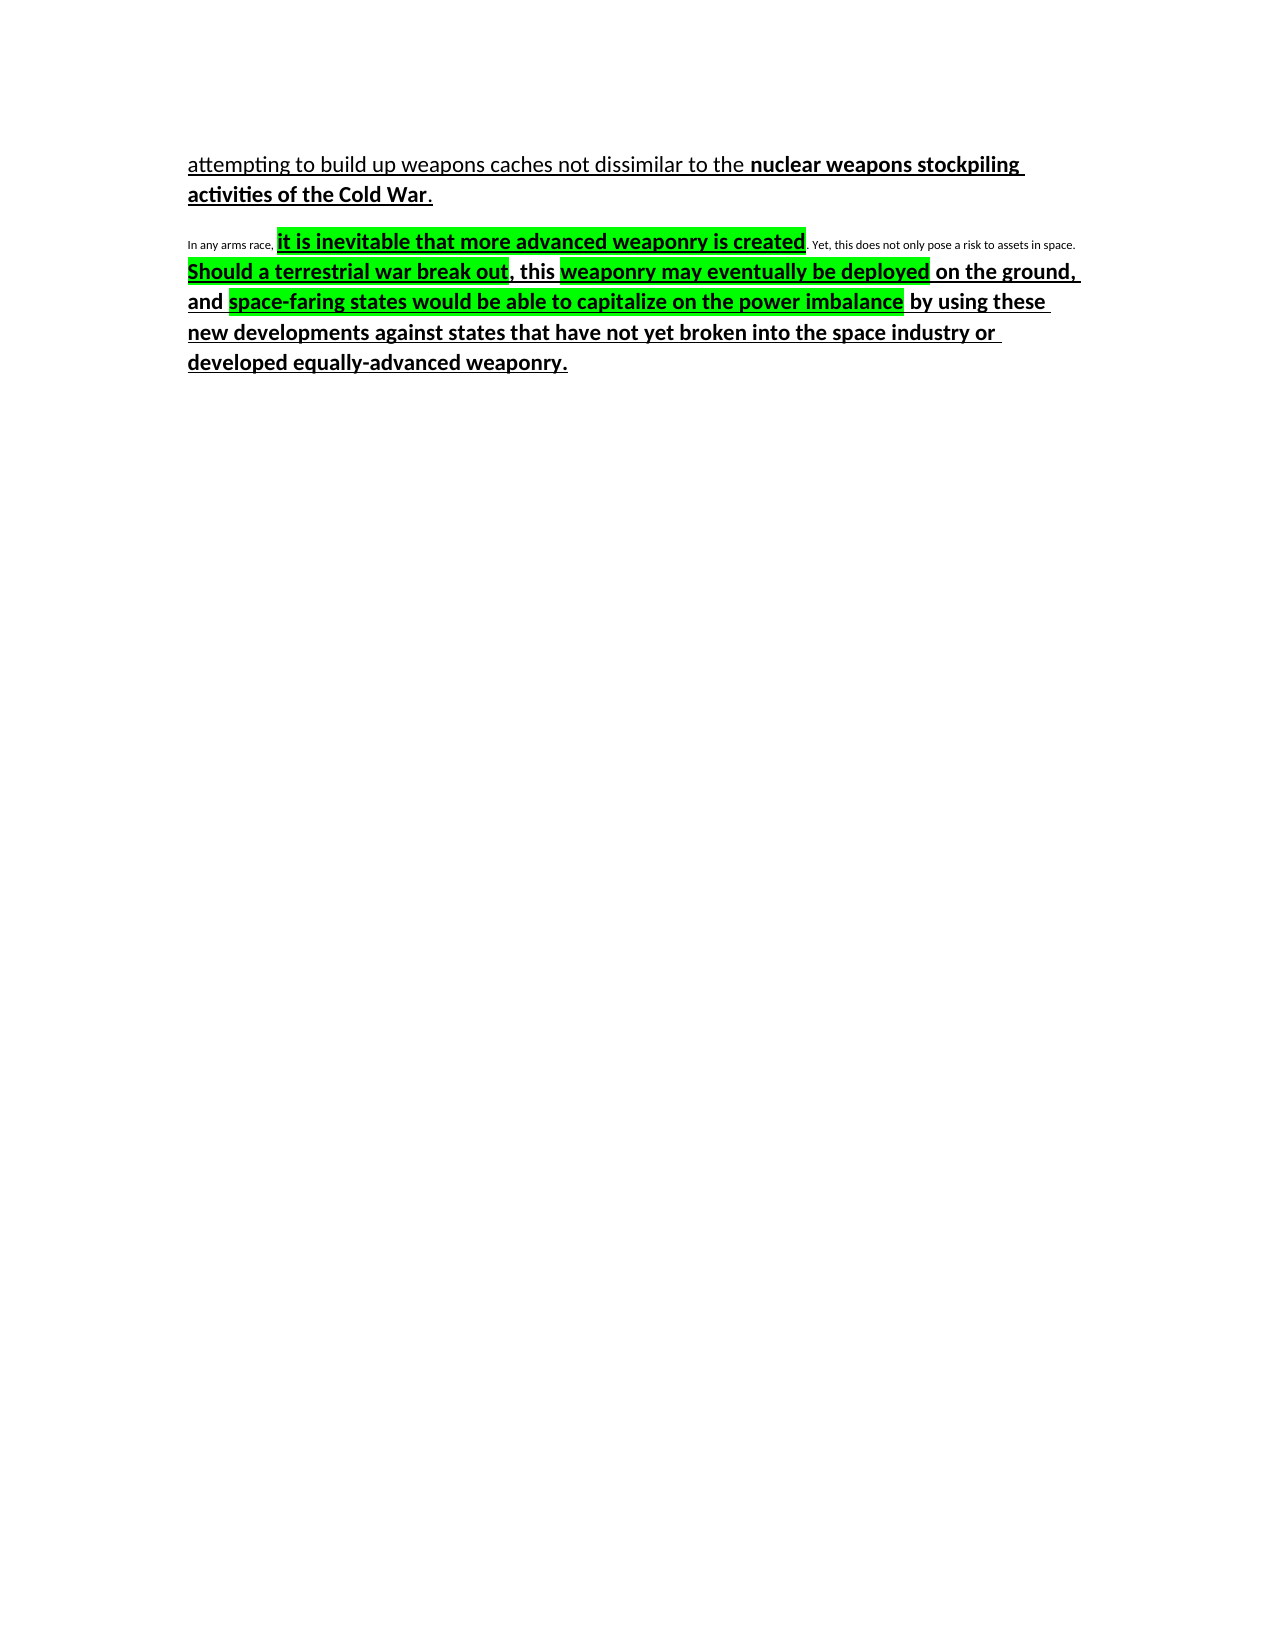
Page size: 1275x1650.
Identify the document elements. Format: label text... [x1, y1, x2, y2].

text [187, 150, 1087, 208]
text In any arms race, it is inevitable that more advanced weaponry is created. Yet, this does not only pose a risk to assets in space. Should a terrestrial war break out, this weaponry may eventually be deployed on the ground, and space-faring states would be able to capitalize on the power imbalance by using these new developments against states that have not yet broken into the space industry or developed equally-advanced weaponry. [187, 227, 1087, 376]
